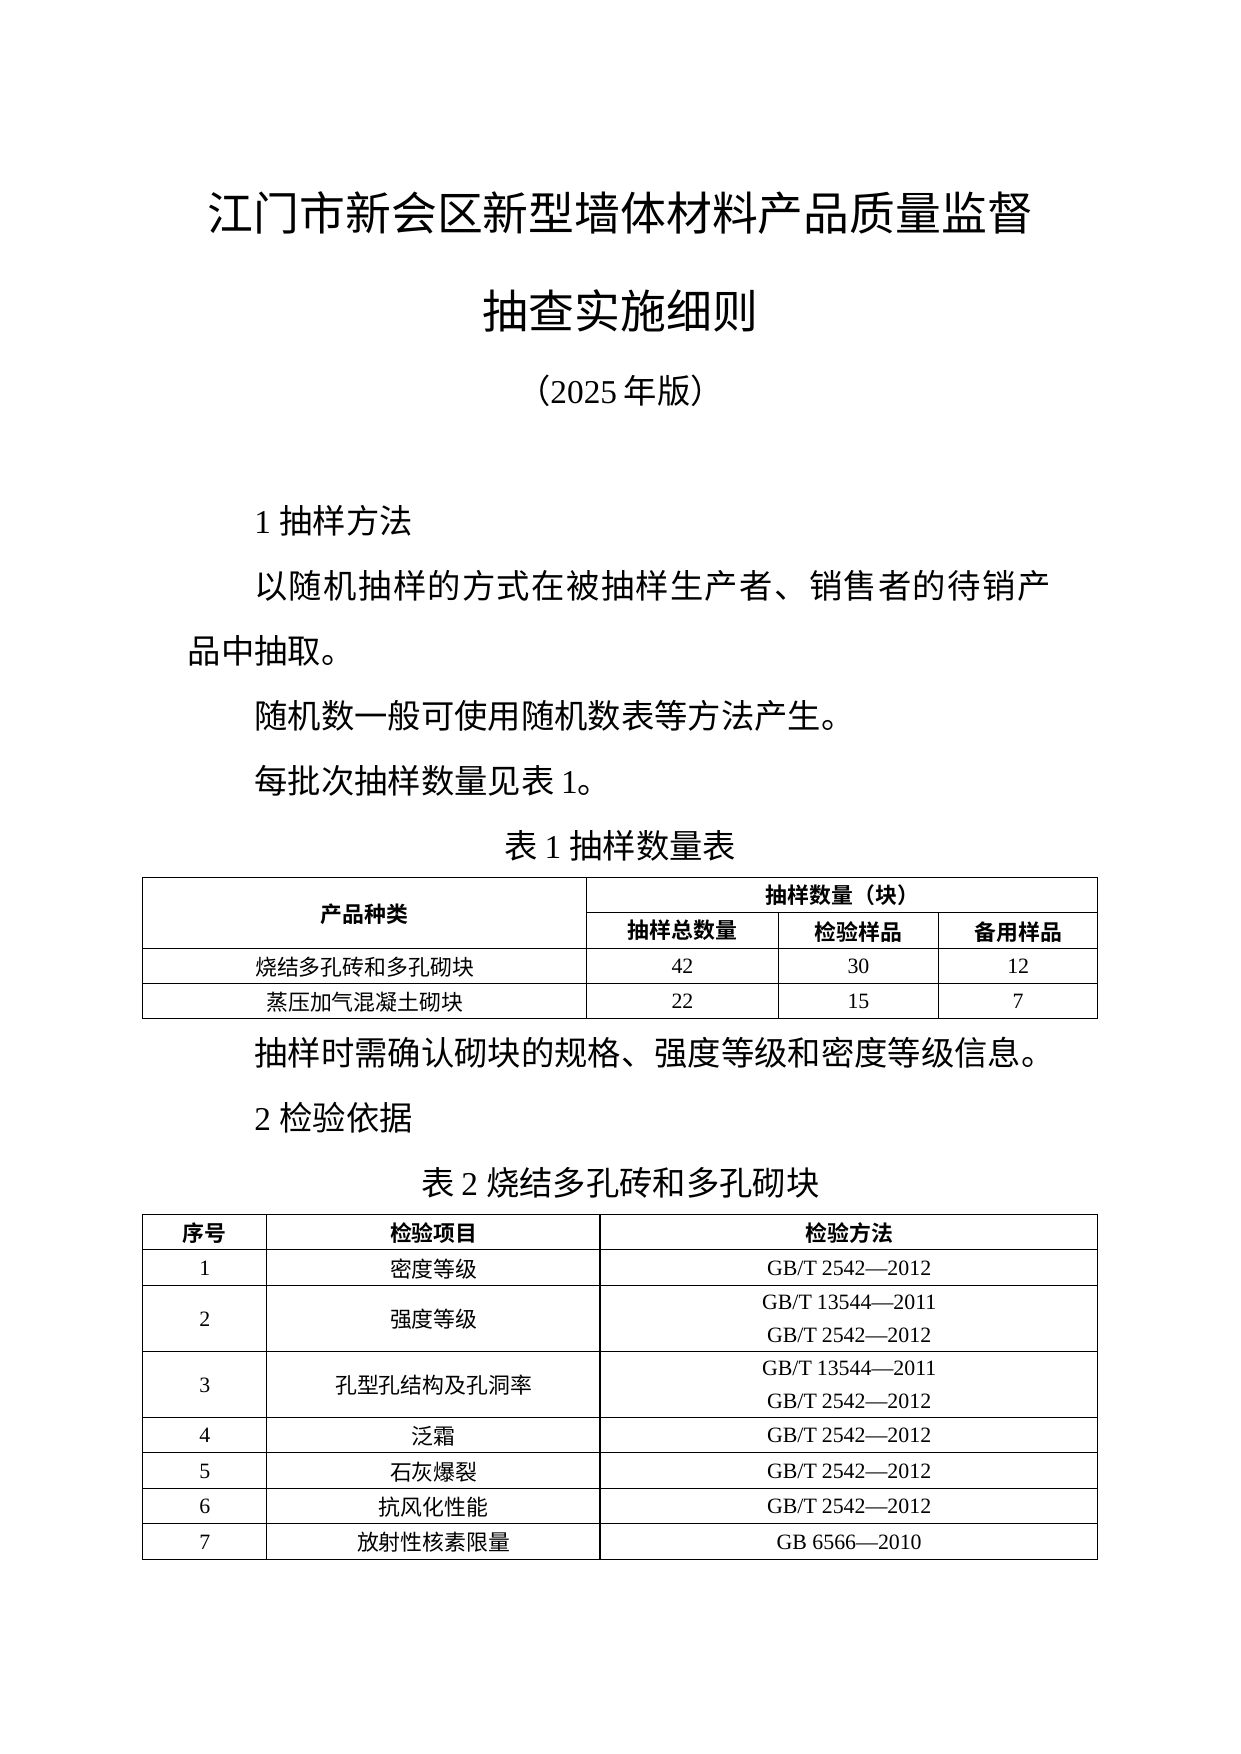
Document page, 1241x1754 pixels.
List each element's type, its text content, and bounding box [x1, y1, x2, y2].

text 表2 烧结多孔砖和多孔砌块 [187, 1149, 1053, 1214]
table_header 检验项目 [267, 1215, 599, 1249]
table_cell 7 [143, 1524, 266, 1558]
text 2 检验依据 [187, 1084, 1053, 1149]
table_cell 强度等级 [267, 1286, 599, 1351]
table_cell 42 [587, 949, 778, 983]
table_cell 4 [143, 1418, 266, 1452]
table_cell 蒸压加气混凝土砌块 [143, 984, 586, 1018]
text 每批次抽样数量见表1。 [187, 747, 1053, 812]
text （2025年版） [187, 357, 1053, 422]
table_cell 孔型孔结构及孔洞率 [267, 1352, 599, 1417]
text 江门市新会区新型墙体材料产品质量监督抽查实施细则 [187, 162, 1053, 357]
table_cell 1 [143, 1250, 266, 1285]
table_cell 6 [143, 1489, 266, 1523]
text 表1 抽样数量表 [187, 812, 1053, 877]
table_cell GB 6566—2010 [601, 1524, 1097, 1558]
table_cell 烧结多孔砖和多孔砌块 [143, 949, 586, 983]
table_cell GB/T 2542—2012 [601, 1418, 1097, 1452]
table_header 产品种类 [143, 878, 586, 948]
table_cell 2 [143, 1286, 266, 1351]
text 1 抽样方法 [187, 487, 1053, 552]
table_cell 22 [587, 984, 778, 1018]
table_header 抽样数量（块） [587, 878, 1097, 912]
table_cell 3 [143, 1352, 266, 1417]
table_cell 15 [779, 984, 938, 1018]
table_cell 放射性核素限量 [267, 1524, 599, 1558]
table_cell GB/T 2542—2012 [601, 1250, 1097, 1285]
text 随机数一般可使用随机数表等方法产生。 [187, 682, 1053, 747]
table_cell 密度等级 [267, 1250, 599, 1285]
table_cell 30 [779, 949, 938, 983]
text 抽样时需确认砌块的规格、强度等级和密度等级信息。 [187, 1019, 1053, 1084]
table_cell GB/T 2542—2012 [601, 1453, 1097, 1488]
table_cell 抗风化性能 [267, 1489, 599, 1523]
table_cell 泛霜 [267, 1418, 599, 1452]
table_cell 石灰爆裂 [267, 1453, 599, 1488]
table_cell 7 [939, 984, 1097, 1018]
table_cell GB/T 13544—2011 GB/T 2542—2012 [601, 1352, 1097, 1417]
table_cell 检验样品 [779, 913, 938, 948]
table_header 序号 [143, 1215, 266, 1249]
table_cell GB/T 13544—2011 GB/T 2542—2012 [601, 1286, 1097, 1351]
table_cell 12 [939, 949, 1097, 983]
table_cell GB/T 2542—2012 [601, 1489, 1097, 1523]
table_header 检验方法 [601, 1215, 1097, 1249]
table_cell 5 [143, 1453, 266, 1488]
table_cell 备用样品 [939, 913, 1097, 948]
text 以随机抽样的方式在被抽样生产者、销售者的待销产品中抽取。 [187, 552, 1053, 682]
table_cell 抽样总数量 [587, 913, 778, 948]
